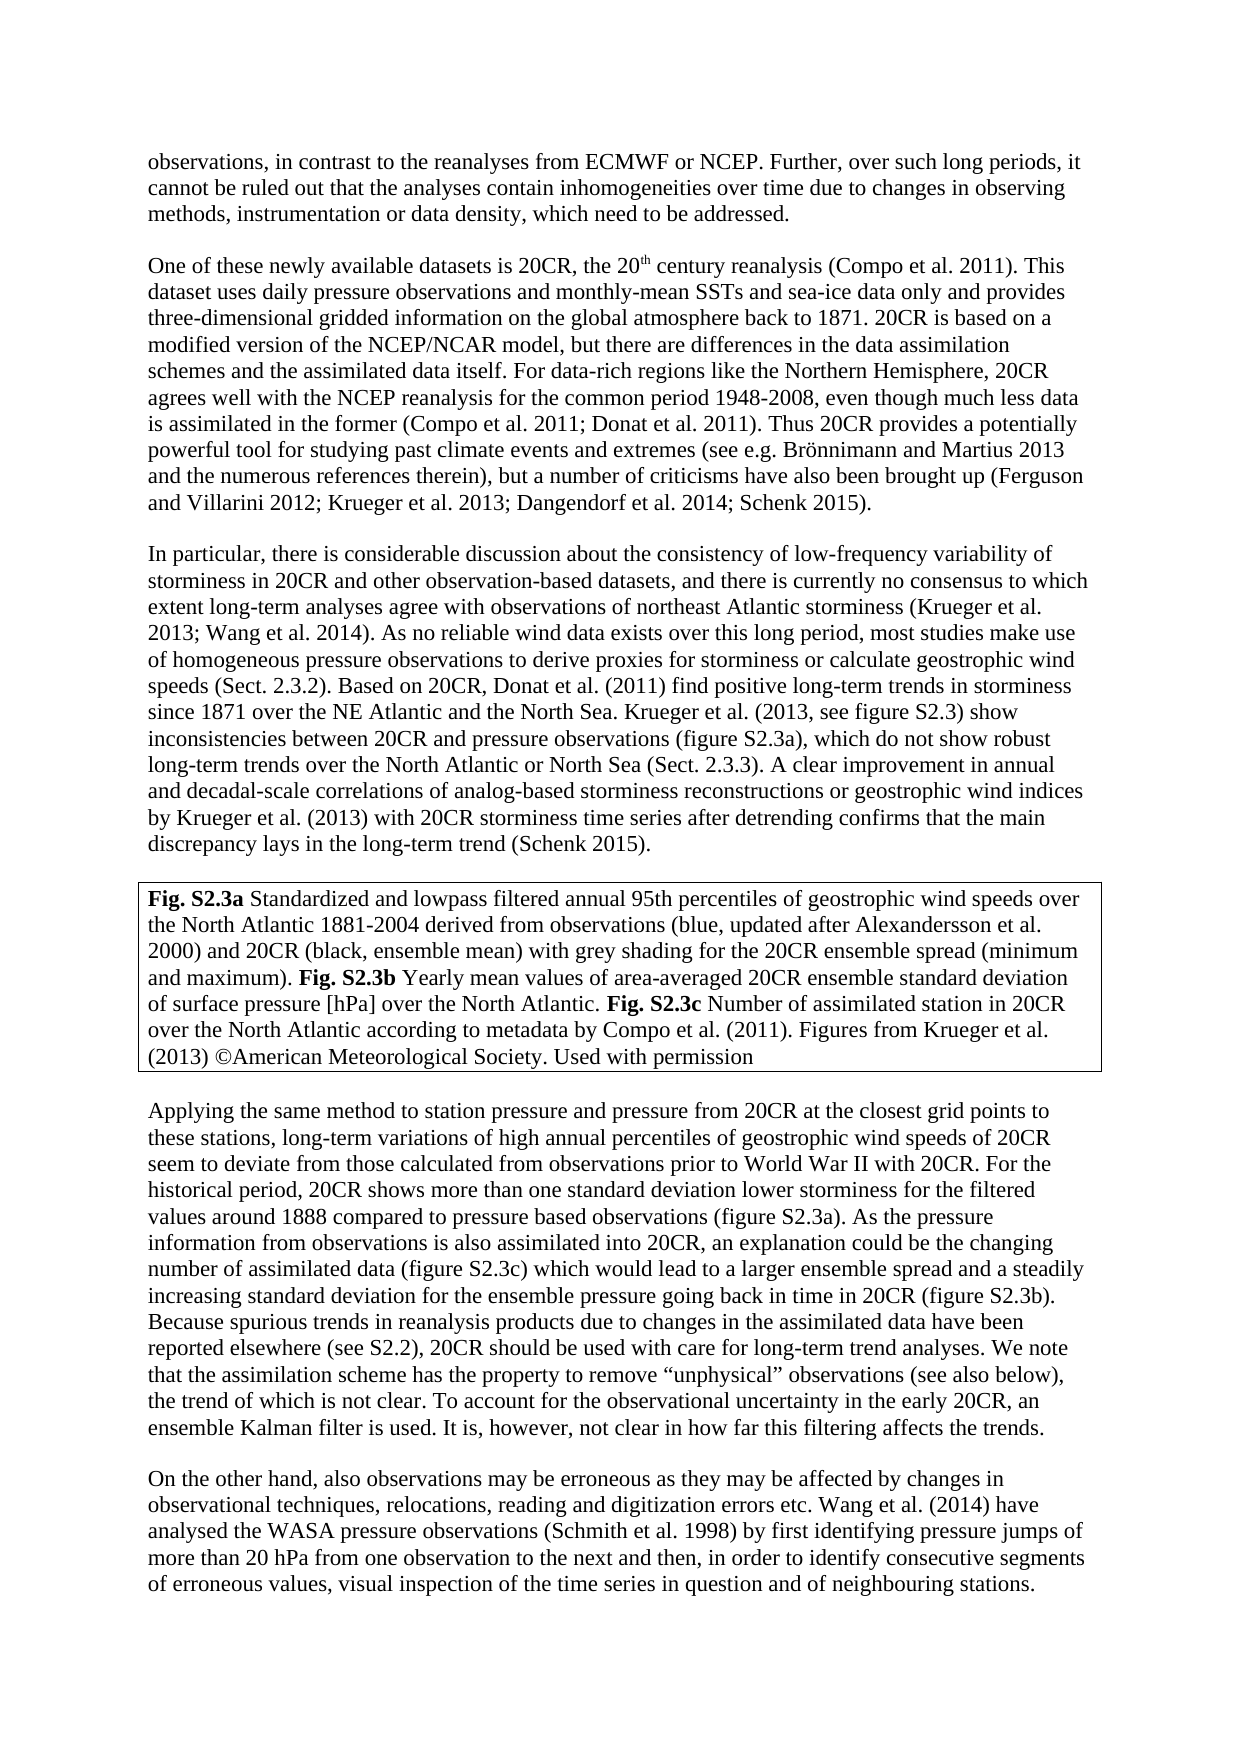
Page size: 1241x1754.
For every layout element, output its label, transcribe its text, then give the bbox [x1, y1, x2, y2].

text One of these newly available datasets is 20CR, the 20th century reanalysis (Compo et al. 2011). This dataset uses daily pressure observations and monthly-mean SSTs and sea-ice data only and provides three-dimensional gridded information on the global atmosphere back to 1871. 20CR is based on a modified version of the NCEP/NCAR model, but there are differences in the data assimilation schemes and the assimilated data itself. For data-rich regions like the Northern Hemisphere, 20CR agrees well with the NCEP reanalysis for the common period 1948-2008, even though much less data is assimilated in the former (Compo et al. 2011; Donat et al. 2011). Thus 20CR provides a potentially powerful tool for studying past climate events and extremes (see e.g. Brönnimann and Martius 2013 and the numerous references therein), but a number of criticisms have also been brought up (Ferguson and Villarini 2012; Krueger et al. 2013; Dangendorf et al. 2014; Schenk 2015). [148, 252, 1092, 515]
text Fig. S2.3a Standardized and lowpass filtered annual 95th percentiles of geostrophic wind speeds over the North Atlantic 1881-2004 derived from observations (blue, updated after Alexandersson et al. 2000) and 20CR (black, ensemble mean) with grey shading for the 20CR ensemble spread (minimum and maximum). Fig. S2.3b Yearly mean values of area-averaged 20CR ensemble standard deviation of surface pressure [hPa] over the North Atlantic. Fig. S2.3c Number of assimilated station in 20CR over the North Atlantic according to metadata by Compo et al. (2011). Figures from Krueger et al. (2013) ©American Meteorological Society. Used with permission [139, 883, 1101, 1071]
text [148, 148, 1092, 227]
text Applying the same method to station pressure and pressure from 20CR at the closest grid points to these stations, long-term variations of high annual percentiles of geostrophic wind speeds of 20CR seem to deviate from those calculated from observations prior to World War II with 20CR. For the historical period, 20CR shows more than one standard deviation lower storminess for the filtered values around 1888 compared to pressure based observations (figure S2.3a). As the pressure information from observations is also assimilated into 20CR, an explanation could be the changing number of assimilated data (figure S2.3c) which would lead to a larger ensemble spread and a steadily increasing standard deviation for the ensemble pressure going back in time in 20CR (figure S2.3b). Because spurious trends in reanalysis products due to changes in the assimilated data have been reported elsewhere (see S2.2), 20CR should be used with care for long-term trend analyses. We note that the assimilation scheme has the property to remove “unphysical” observations (see also below), the trend of which is not clear. To account for the observational uncertainty in the early 20CR, an ensemble Kalman filter is used. It is, however, not clear in how far this filtering affects the trends. [148, 1097, 1092, 1440]
text In particular, there is considerable discussion about the consistency of low-frequency variability of storminess in 20CR and other observation-based datasets, and there is currently no consensus to which extent long-term analyses agree with observations of northeast Atlantic storminess (Krueger et al. 2013; Wang et al. 2014). As no reliable wind data exists over this long period, most studies make use of homogeneous pressure observations to derive proxies for storminess or calculate geostrophic wind speeds (Sect. 2.3.2). Based on 20CR, Donat et al. (2011) find positive long-term trends in storminess since 1871 over the NE Atlantic and the North Sea. Krueger et al. (2013, see figure S2.3) show inconsistencies between 20CR and pressure observations (figure S2.3a), which do not show robust long-term trends over the North Atlantic or North Sea (Sect. 2.3.3). A clear improvement in annual and decadal-scale correlations of analog-based storminess reconstructions or geostrophic wind indices by Krueger et al. (2013) with 20CR storminess time series after detrending confirms that the main discrepancy lays in the long-term trend (Schenk 2015). [148, 540, 1092, 857]
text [148, 1465, 1092, 1597]
